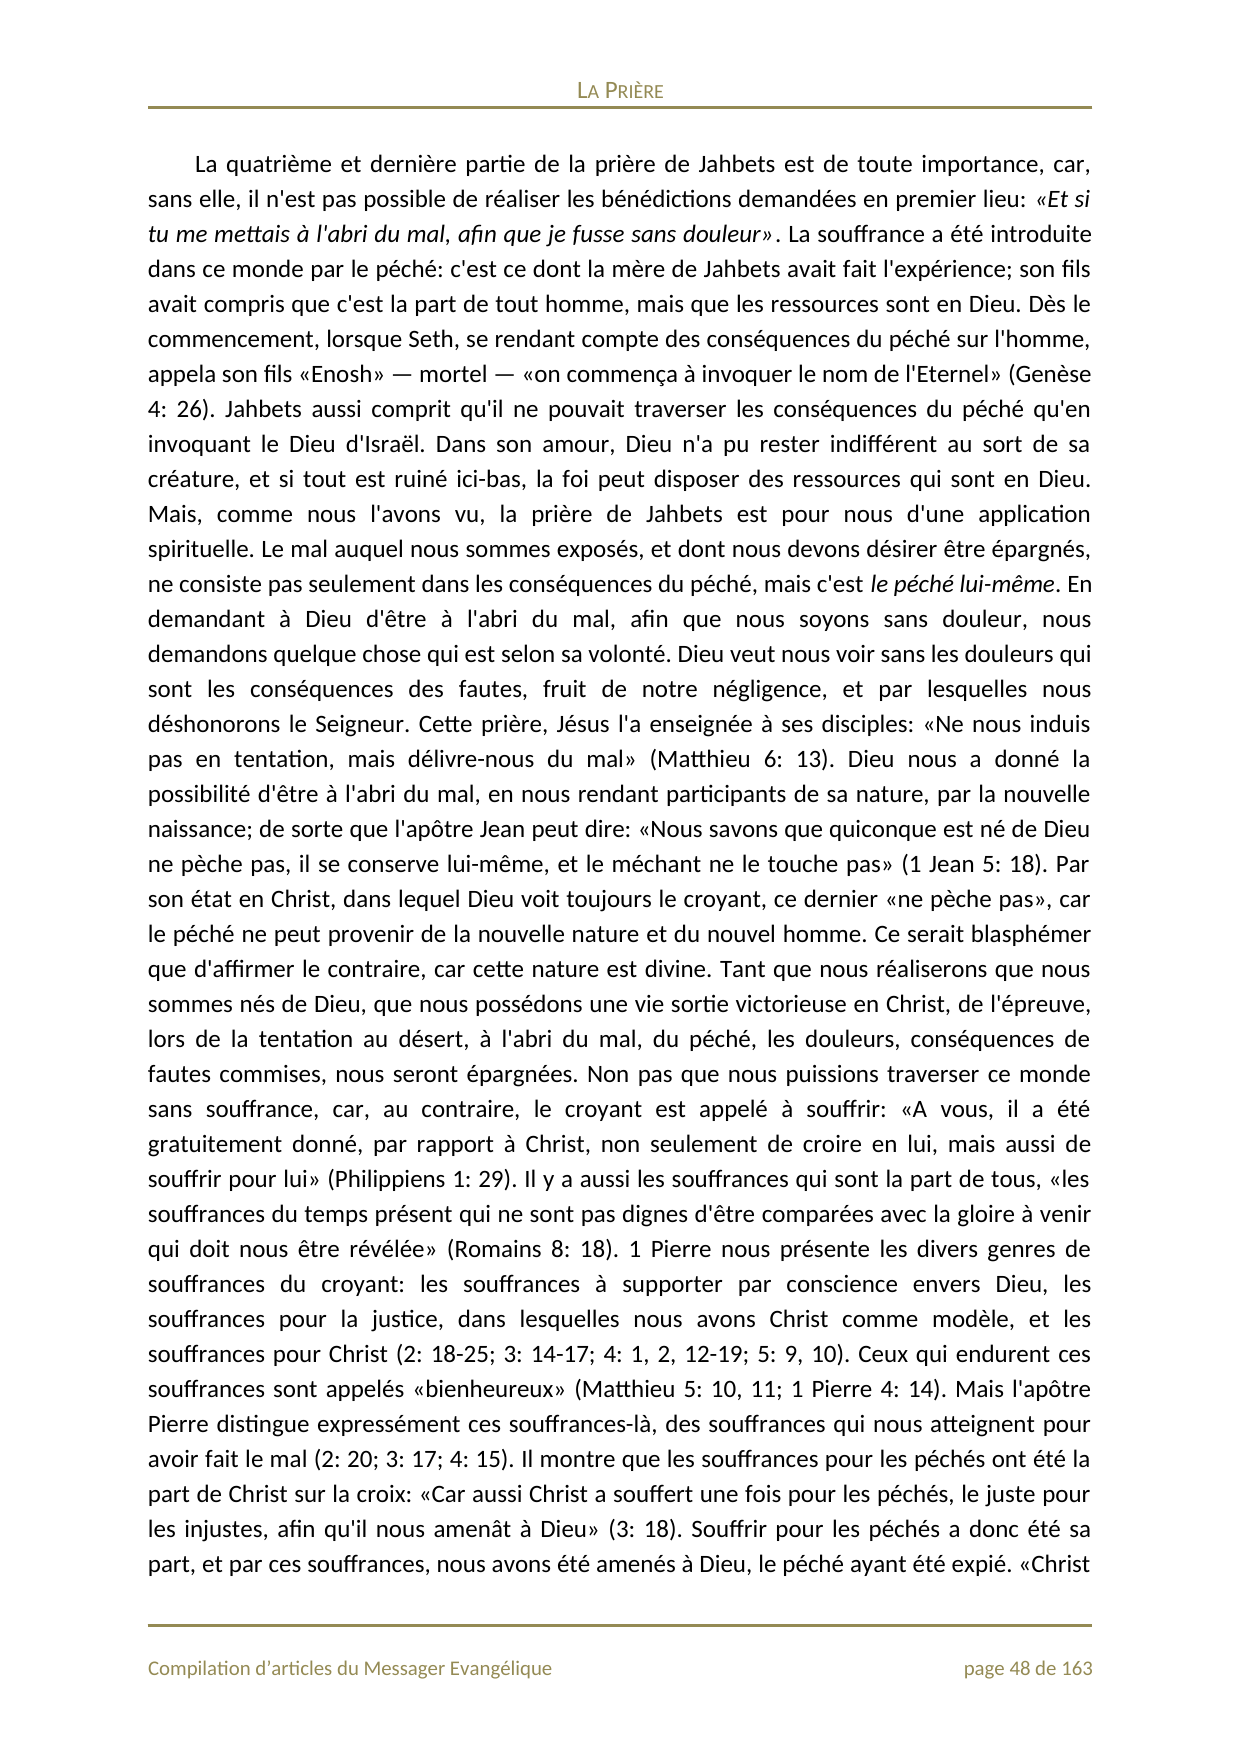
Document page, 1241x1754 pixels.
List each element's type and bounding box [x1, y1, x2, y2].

text [148, 148, 1092, 1578]
